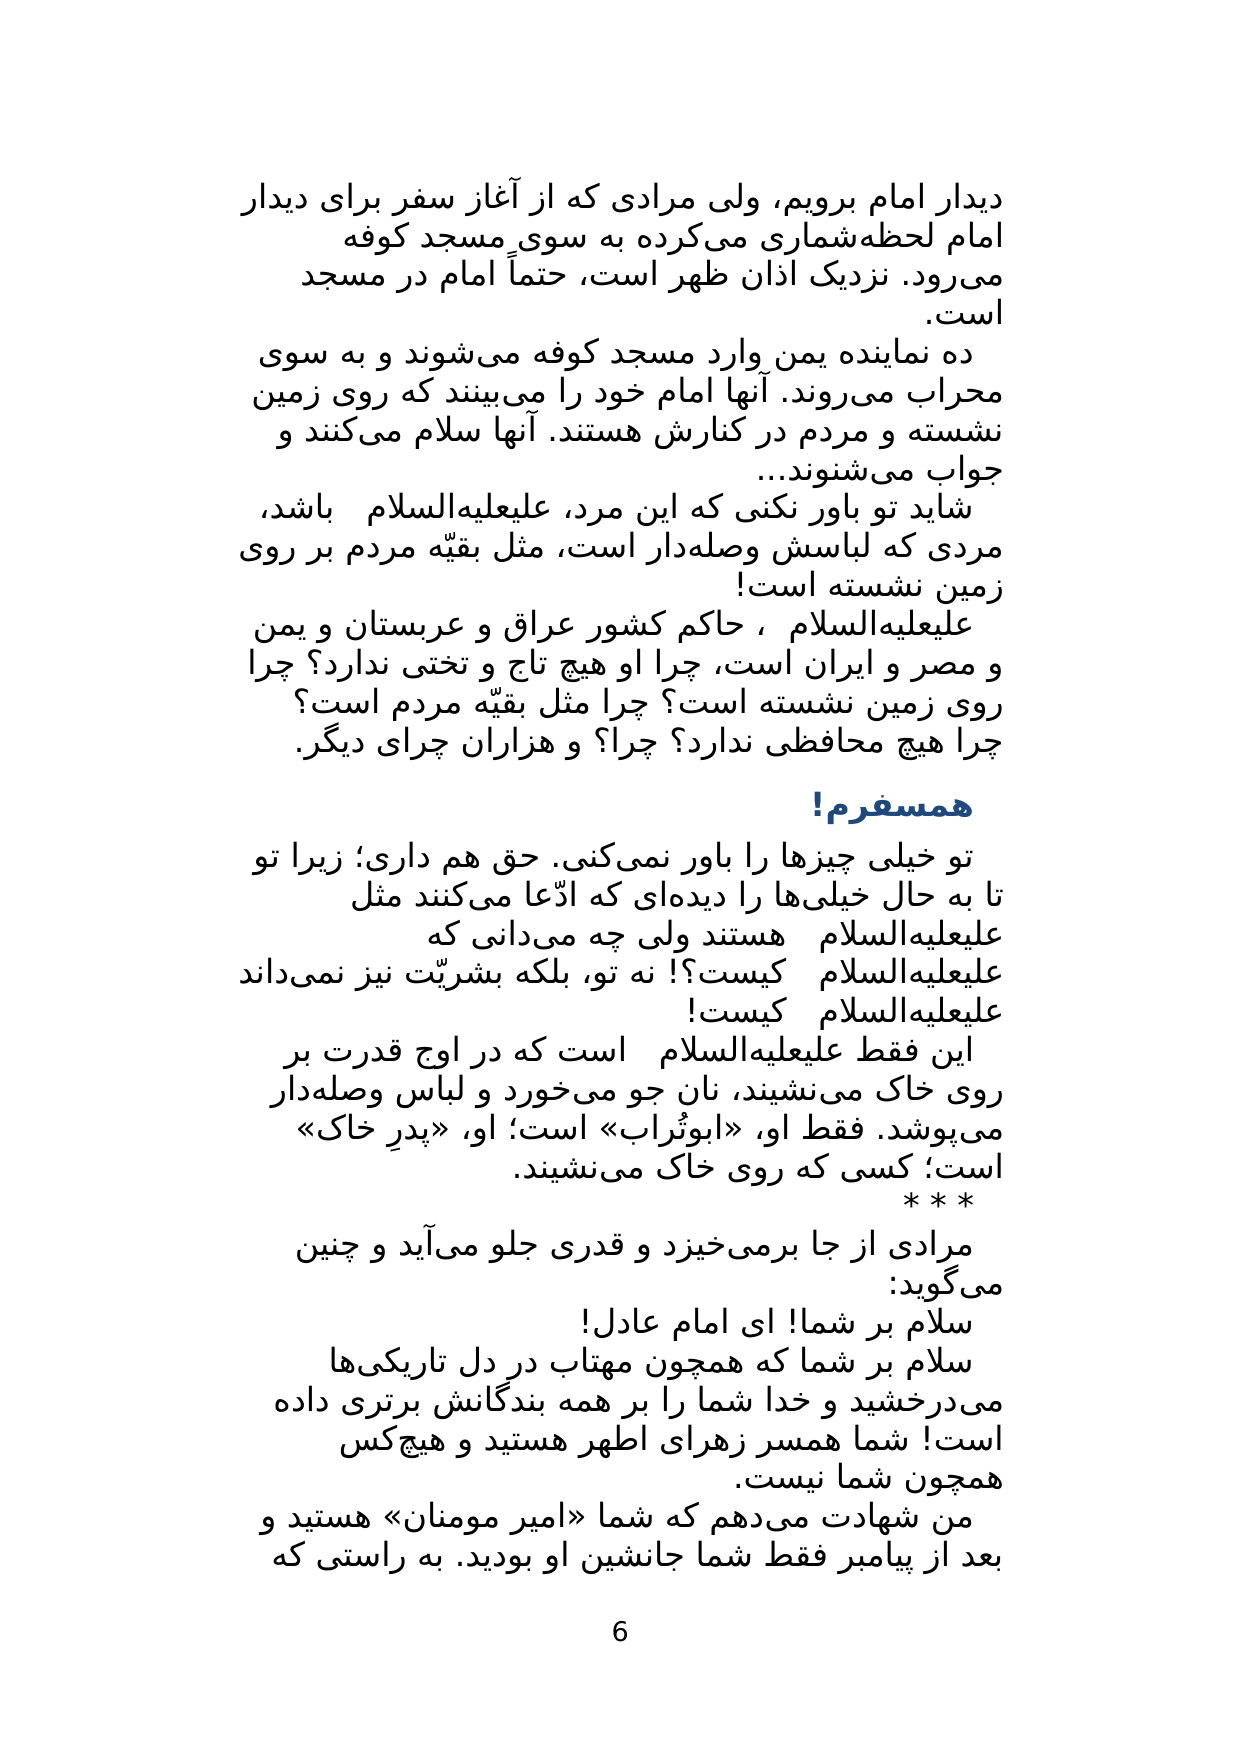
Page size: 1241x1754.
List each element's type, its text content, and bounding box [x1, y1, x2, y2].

text سلام بر شما! ای امام عادل! [236, 1303, 1004, 1341]
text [236, 1497, 1004, 1574]
text ده نماینده یمن وارد مسجد کوفه می‌شوند و به سوی محراب می‌روند. آنها امام خود را می‌بینند که روی زمین نشسته و مردم در کنارش هستند. آنها سلام می‌کنند و جواب می‌شنوند... [236, 333, 1004, 488]
subtitle همسفرم! [236, 785, 1004, 824]
text علیعليه‌السلام ، حاکم کشور عراق و عربستان و یمن و مصر و ایران است، چرا او هیچ تاج و تختی ندارد؟ چرا روی زمین نشسته است؟ چرا مثل بقیّه مردم است؟ چرا هیچ محافظی ندارد؟ چرا؟ و هزاران چرای دیگر. [236, 604, 1004, 760]
text مرادی از جا برمی‌خیزد و قدری جلو می‌آید و چنین می‌گوید: [236, 1225, 1004, 1303]
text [236, 177, 1004, 333]
text * * * [236, 1186, 1004, 1225]
text سلام بر شما که همچون مهتاب در دل تاریکی‌ها می‌درخشید و خدا شما را بر همه بندگانش برتری داده است! شما همسر زهرای اطهر هستید و هیچ‌کس همچون شما نیست. [236, 1341, 1004, 1497]
text تو خیلی چیزها را باور نمی‌کنی. حق هم داری؛ زیرا تو تا به حال خیلی‌ها را دیده‌ای که ادّعا می‌کنند مثل علیعليه‌السلام هستند ولی چه می‌دانی که علیعليه‌السلام کیست؟! نه تو، بلکه بشریّت نیز نمی‌داند علیعليه‌السلام کیست! [236, 836, 1004, 1031]
text این فقط علیعليه‌السلام است که در اوج قدرت بر روی خاک می‌نشیند، نان جو می‌خورد و لباس وصله‌دار می‌پوشد. فقط او، «ابوتُراب» است؛ او، «پدرِ خاک» است؛ کسی که روی خاک می‌نشیند. [236, 1031, 1004, 1186]
text شاید تو باور نکنی که این مرد، علیعليه‌السلام باشد، مردی که لباسش وصله‌دار است، مثل بقیّه مردم بر روی زمین نشسته است! [236, 488, 1004, 604]
